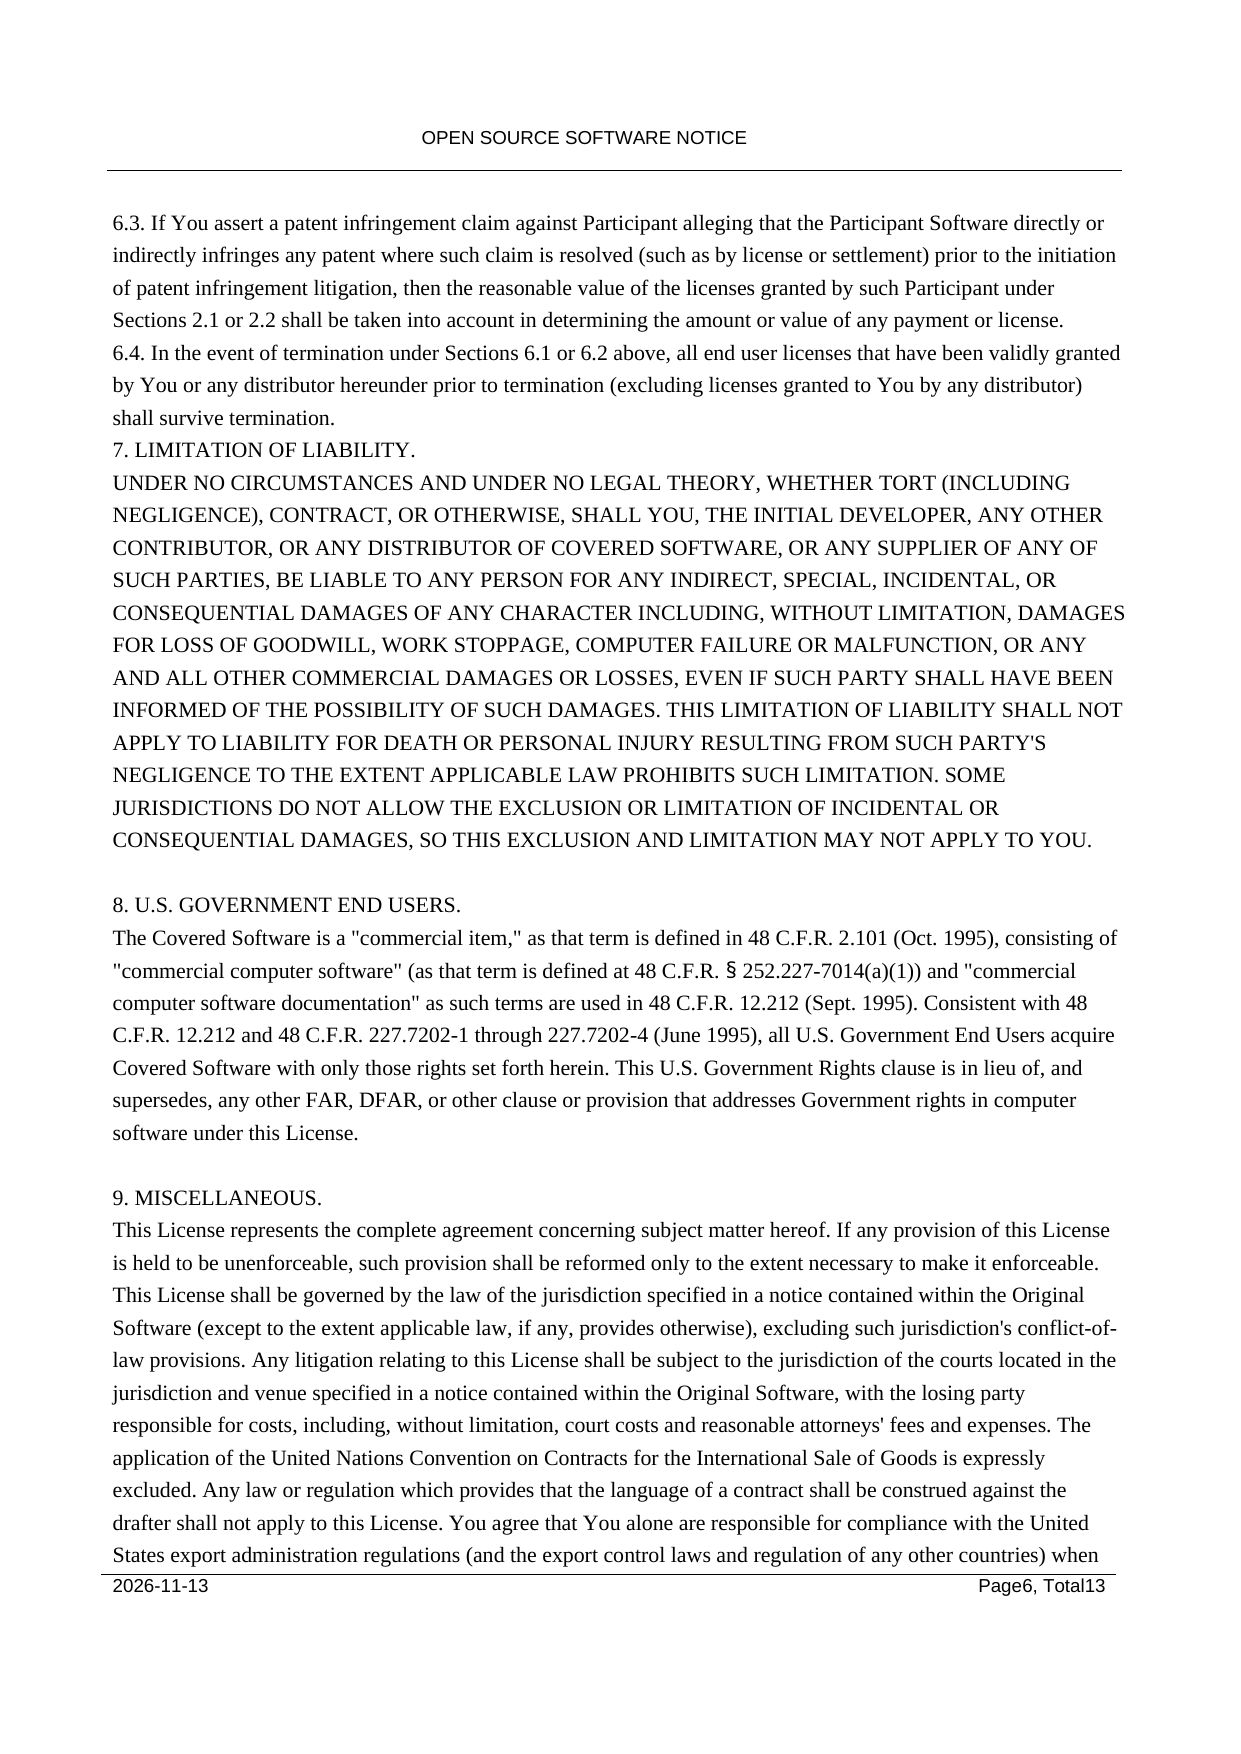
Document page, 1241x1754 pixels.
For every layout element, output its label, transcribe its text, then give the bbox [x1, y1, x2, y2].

text 9. MISCELLANEOUS. [112, 1181, 1128, 1214]
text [112, 1214, 1128, 1571]
text The Covered Software is a "commercial item," as that term is defined in 48 C.F.R. 2.101 (Oct. 1995), consisting of "commercial computer software" (as that term is defined at 48 C.F.R. § 252.227-7014(a)(1)) and "commercial computer software documentation" as such terms are used in 48 C.F.R. 12.212 (Sept. 1995). Consistent with 48 C.F.R. 12.212 and 48 C.F.R. 227.7202-1 through 227.7202-4 (June 1995), all U.S. Government End Users acquire Covered Software with only those rights set forth herein. This U.S. Government Rights clause is in lieu of, and supersedes, any other FAR, DFAR, or other clause or provision that addresses Government rights in computer software under this License. [112, 921, 1128, 1149]
text 7. LIMITATION OF LIABILITY. [112, 434, 1128, 466]
text 8. U.S. GOVERNMENT END USERS. [112, 889, 1128, 921]
text 6.4. In the event of termination under Sections 6.1 or 6.2 above, all end user licenses that have been validly granted by You or any distributor hereunder prior to termination (excluding licenses granted to You by any distributor) shall survive termination. [112, 336, 1128, 434]
text 6.3. If You assert a patent infringement claim against Participant alleging that the Participant Software directly or indirectly infringes any patent where such claim is resolved (such as by license or settlement) prior to the initiation of patent infringement litigation, then the reasonable value of the licenses granted by such Participant under Sections 2.1 or 2.2 shall be taken into account in determining the amount or value of any payment or license. [112, 206, 1128, 336]
text UNDER NO CIRCUMSTANCES AND UNDER NO LEGAL THEORY, WHETHER TORT (INCLUDING NEGLIGENCE), CONTRACT, OR OTHERWISE, SHALL YOU, THE INITIAL DEVELOPER, ANY OTHER CONTRIBUTOR, OR ANY DISTRIBUTOR OF COVERED SOFTWARE, OR ANY SUPPLIER OF ANY OF SUCH PARTIES, BE LIABLE TO ANY PERSON FOR ANY INDIRECT, SPECIAL, INCIDENTAL, OR CONSEQUENTIAL DAMAGES OF ANY CHARACTER INCLUDING, WITHOUT LIMITATION, DAMAGES FOR LOSS OF GOODWILL, WORK STOPPAGE, COMPUTER FAILURE OR MALFUNCTION, OR ANY AND ALL OTHER COMMERCIAL DAMAGES OR LOSSES, EVEN IF SUCH PARTY SHALL HAVE BEEN INFORMED OF THE POSSIBILITY OF SUCH DAMAGES. THIS LIMITATION OF LIABILITY SHALL NOT APPLY TO LIABILITY FOR DEATH OR PERSONAL INJURY RESULTING FROM SUCH PARTY'S NEGLIGENCE TO THE EXTENT APPLICABLE LAW PROHIBITS SUCH LIMITATION. SOME JURISDICTIONS DO NOT ALLOW THE EXCLUSION OR LIMITATION OF INCIDENTAL OR CONSEQUENTIAL DAMAGES, SO THIS EXCLUSION AND LIMITATION MAY NOT APPLY TO YOU. [112, 466, 1128, 856]
